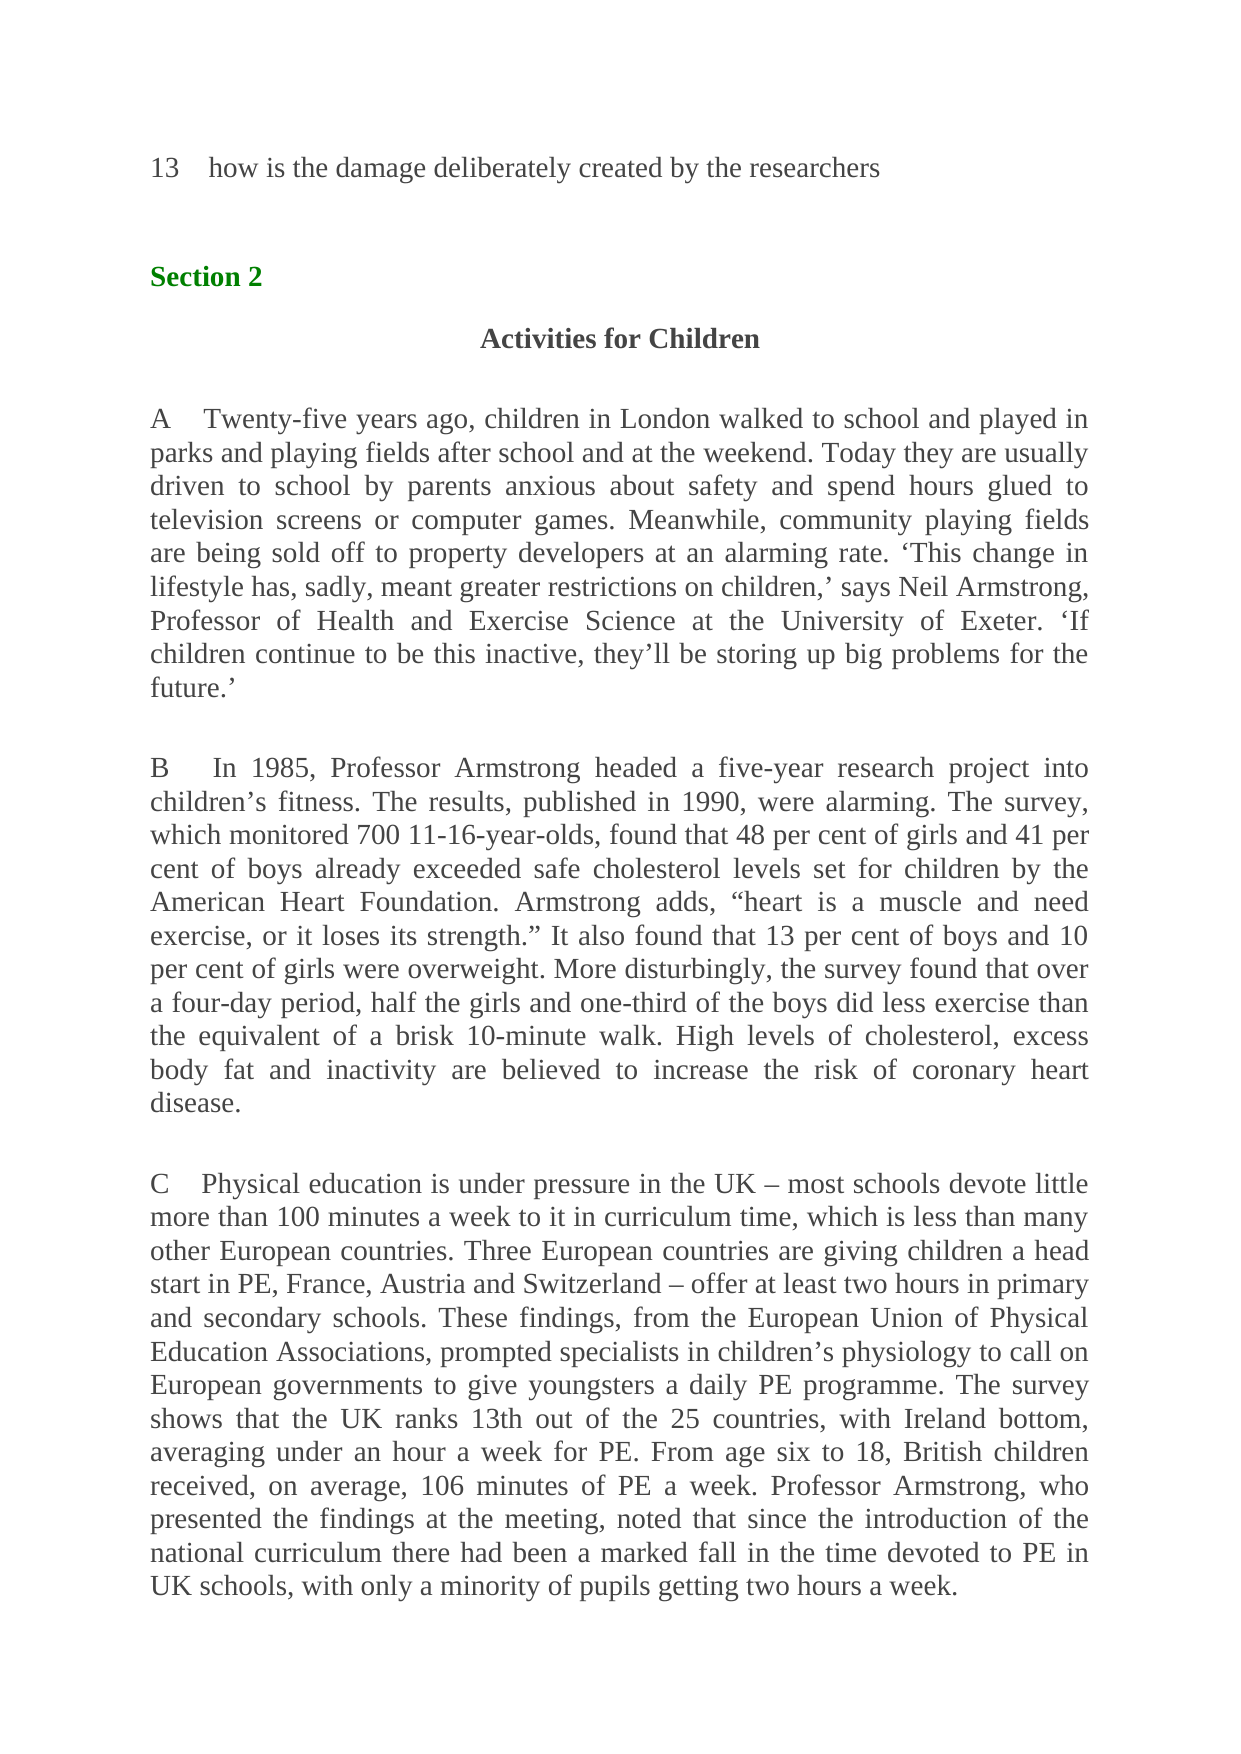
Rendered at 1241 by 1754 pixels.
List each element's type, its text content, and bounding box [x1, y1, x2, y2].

text C Physical education is under pressure in the UK – most schools devote little more than 100 minutes a week to it in curriculum time, which is less than many other European countries. Three European countries are giving children a head start in PE, France, Austria and Switzerland – offer at least two hours in primary and secondary schools. These findings, from the European Union of Physical Education Associations, prompted specialists in children’s physiology to call on European governments to give youngsters a daily PE programme. The survey shows that the UK ranks 13th out of the 25 countries, with Ireland bottom, averaging under an hour a week for PE. From age six to 18, British children received, on average, 106 minutes of PE a week. Professor Armstrong, who presented the findings at the meeting, noted that since the introduction of the national curriculum there had been a marked fall in the time devoted to PE in UK schools, with only a minority of pupils getting two hours a week. [150, 1166, 1090, 1602]
text B In 1985, Professor Armstrong headed a five-year research project into children’s fitness. The results, published in 1990, were alarming. The survey, which monitored 700 11-16-year-olds, found that 48 per cent of girls and 41 per cent of boys already exceeded safe cholesterol levels set for children by the American Heart Foundation. Armstrong adds, “heart is a muscle and need exercise, or it loses its strength.” It also found that 13 per cent of boys and 10 per cent of girls were overweight. More disturbingly, the survey found that over a four-day period, half the girls and one-third of the boys did less exercise than the equivalent of a brisk 10-minute walk. High levels of cholesterol, excess body fat and inactivity are believed to increase the risk of coronary heart disease. [150, 750, 1090, 1119]
text A Twenty-five years ago, children in London walked to school and played in parks and playing fields after school and at the weekend. Today they are usually driven to school by parents anxious about safety and spend hours glued to television screens or computer games. Meanwhile, community playing fields are being sold off to property developers at an alarming rate. ‘This change in lifestyle has, sadly, meant greater restrictions on children,’ says Neil Armstrong, Professor of Health and Exercise Science at the University of Exeter. ‘If children continue to be this inactive, they’ll be storing up big problems for the future.’ [150, 401, 1090, 703]
text Section 2 [150, 230, 1090, 293]
text Activities for Children [150, 321, 1090, 354]
text 13 how is the damage deliberately created by the researchers [150, 150, 1090, 183]
